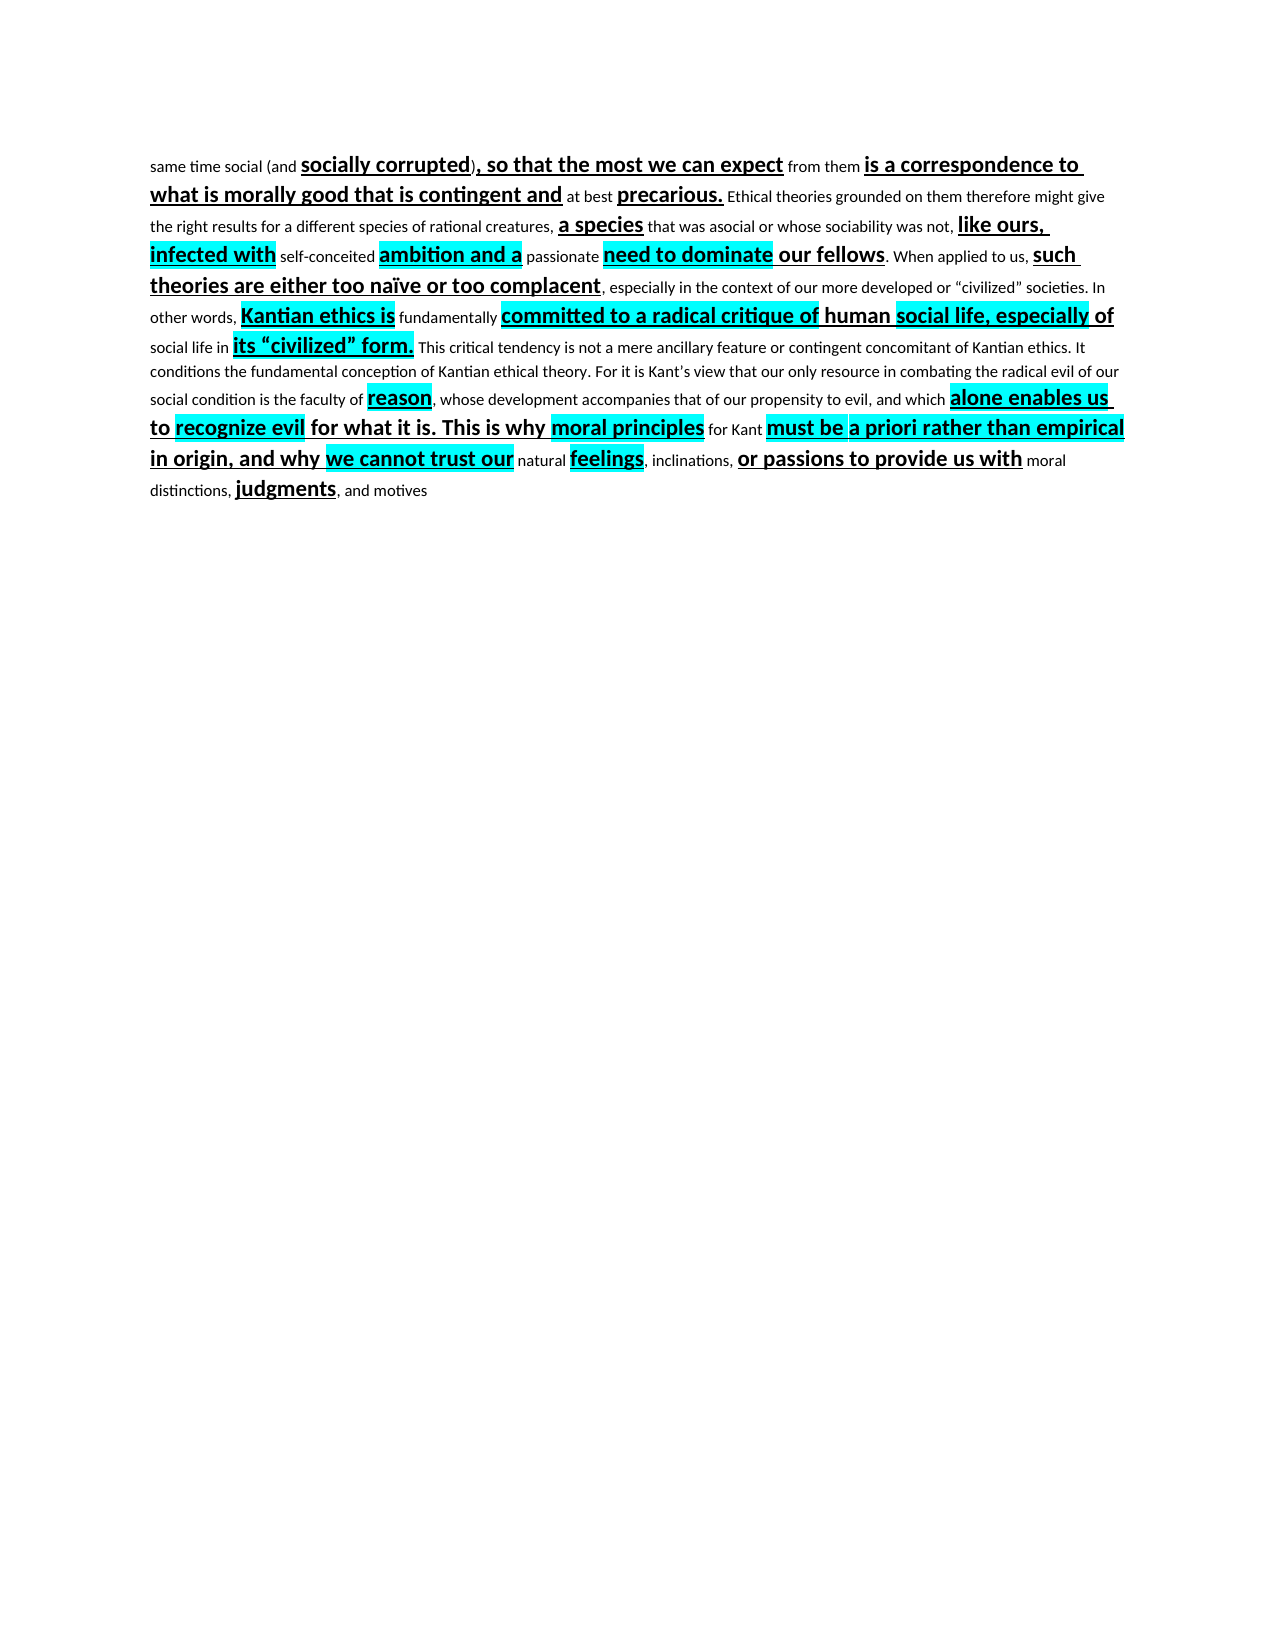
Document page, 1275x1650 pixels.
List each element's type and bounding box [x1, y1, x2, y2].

text [150, 150, 1125, 502]
